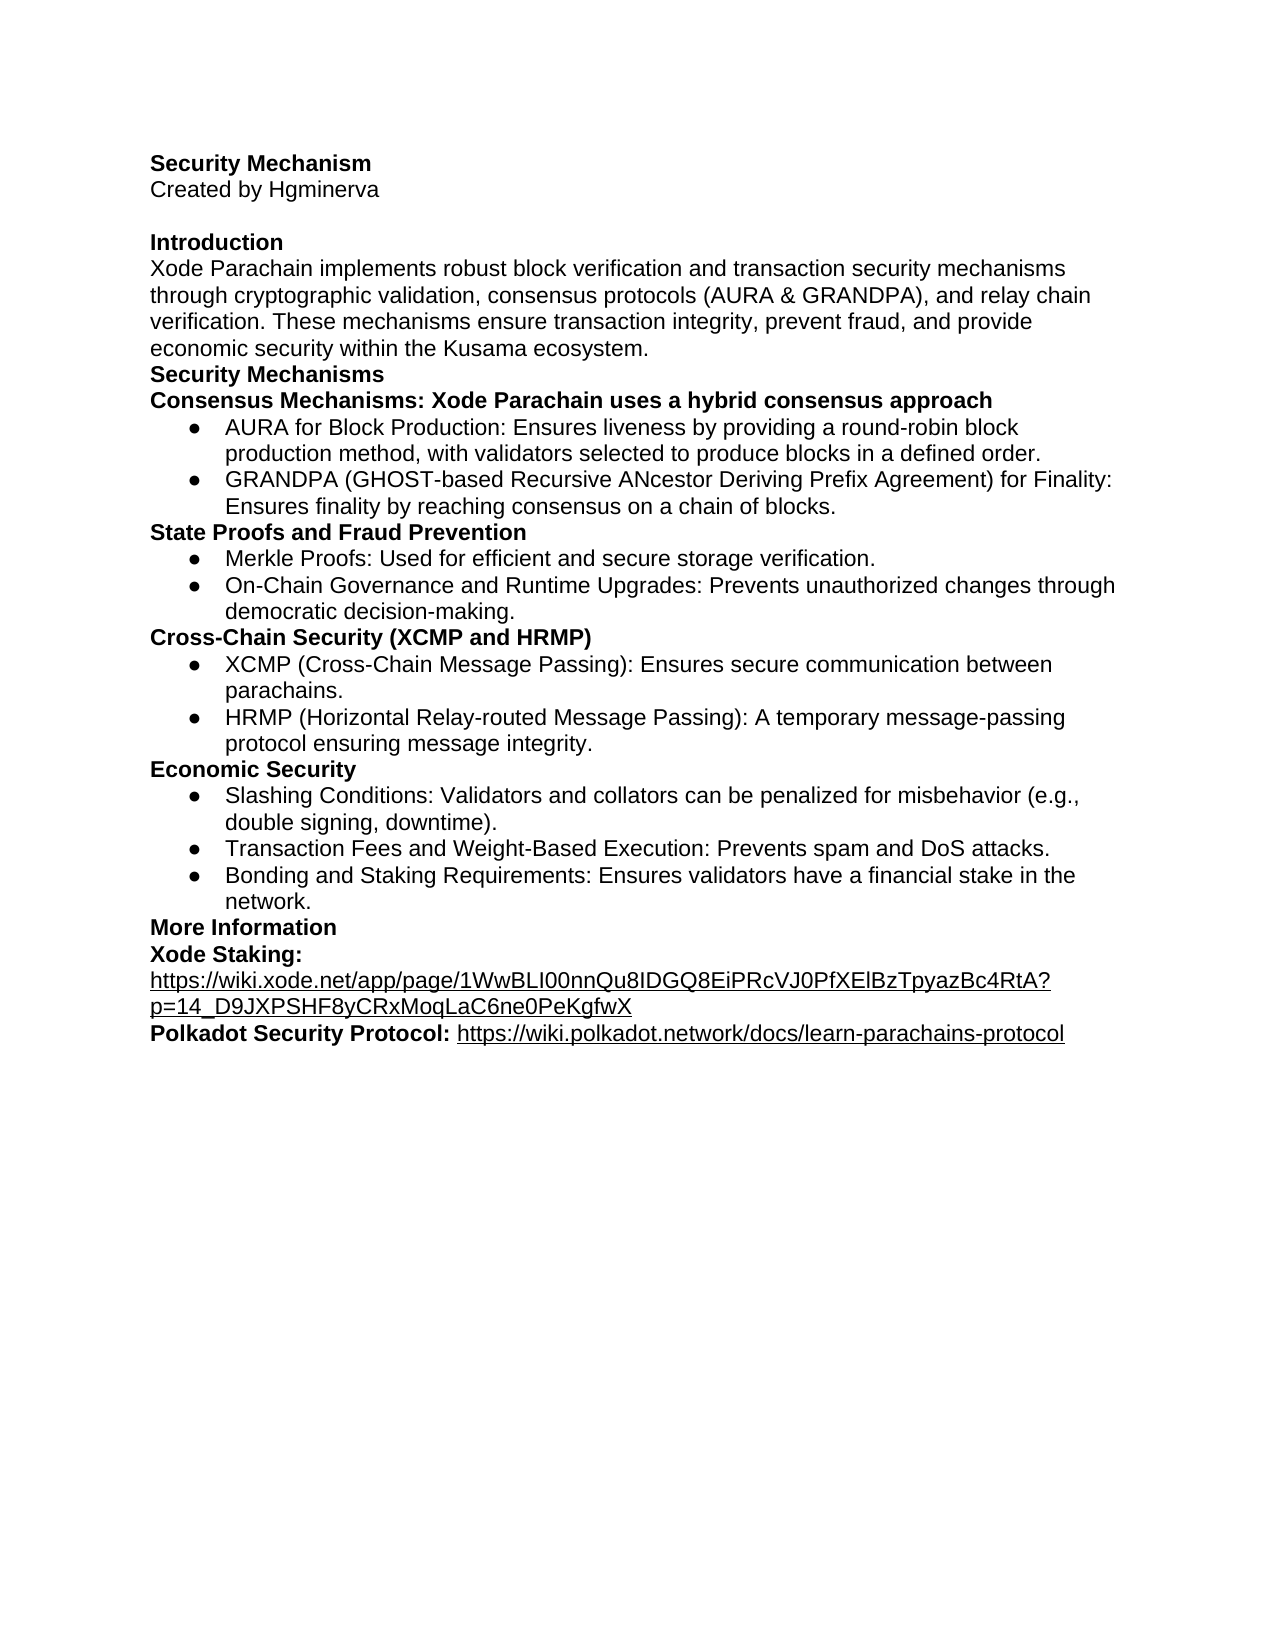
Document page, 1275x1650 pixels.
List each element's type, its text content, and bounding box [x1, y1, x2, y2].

list AURA for Block Production: Ensures liveness by providing a round-robin block production method, with validators selected to produce blocks in a defined order. [187, 413, 1125, 466]
text Cross-Chain Security (XCMP and HRMP) [150, 624, 1125, 651]
text Security Mechanism [150, 150, 1125, 176]
text Economic Security [150, 756, 1125, 782]
list XCMP (Cross-Chain Message Passing): Ensures secure communication between parachains. [187, 651, 1125, 703]
text Polkadot Security Protocol: https://wiki.polkadot.network/docs/learn-parachains-protocol [150, 1020, 1125, 1046]
text Xode Staking: https://wiki.xode.net/app/page/1WwBLI00nnQu8IDGQ8EiPRcVJ0PfXElBzTpyazBc4RtA?p=14_D9JXPSHF8yCRxMoqLaC6ne0PeKgfwX [150, 941, 1125, 1020]
text Consensus Mechanisms: Xode Parachain uses a hybrid consensus approach [150, 387, 1125, 413]
list Slashing Conditions: Validators and collators can be penalized for misbehavior (e.g., double signing, downtime). [187, 782, 1125, 835]
list Transaction Fees and Weight-Based Execution: Prevents spam and DoS attacks. [187, 835, 1125, 862]
list GRANDPA (GHOST-based Recursive ANcestor Deriving Prefix Agreement) for Finality: Ensures finality by reaching consensus on a chain of blocks. [187, 466, 1125, 519]
text Created by Hgminerva [150, 176, 1125, 203]
list Bonding and Staking Requirements: Ensures validators have a financial stake in the network. [187, 862, 1125, 914]
list On-Chain Governance and Runtime Upgrades: Prevents unauthorized changes through democratic decision-making. [187, 572, 1125, 624]
list HRMP (Horizontal Relay-routed Message Passing): A temporary message-passing protocol ensuring message integrity. [187, 703, 1125, 756]
list Merkle Proofs: Used for efficient and secure storage verification. [187, 545, 1125, 572]
text Introduction [150, 229, 1125, 255]
text Xode Parachain implements robust block verification and transaction security mechanisms through cryptographic validation, consensus protocols (AURA & GRANDPA), and relay chain verification. These mechanisms ensure transaction integrity, prevent fraud, and provide economic security within the Kusama ecosystem. [150, 255, 1125, 361]
text Security Mechanisms [150, 361, 1125, 387]
text State Proofs and Fraud Prevention [150, 519, 1125, 545]
text More Information [150, 914, 1125, 941]
